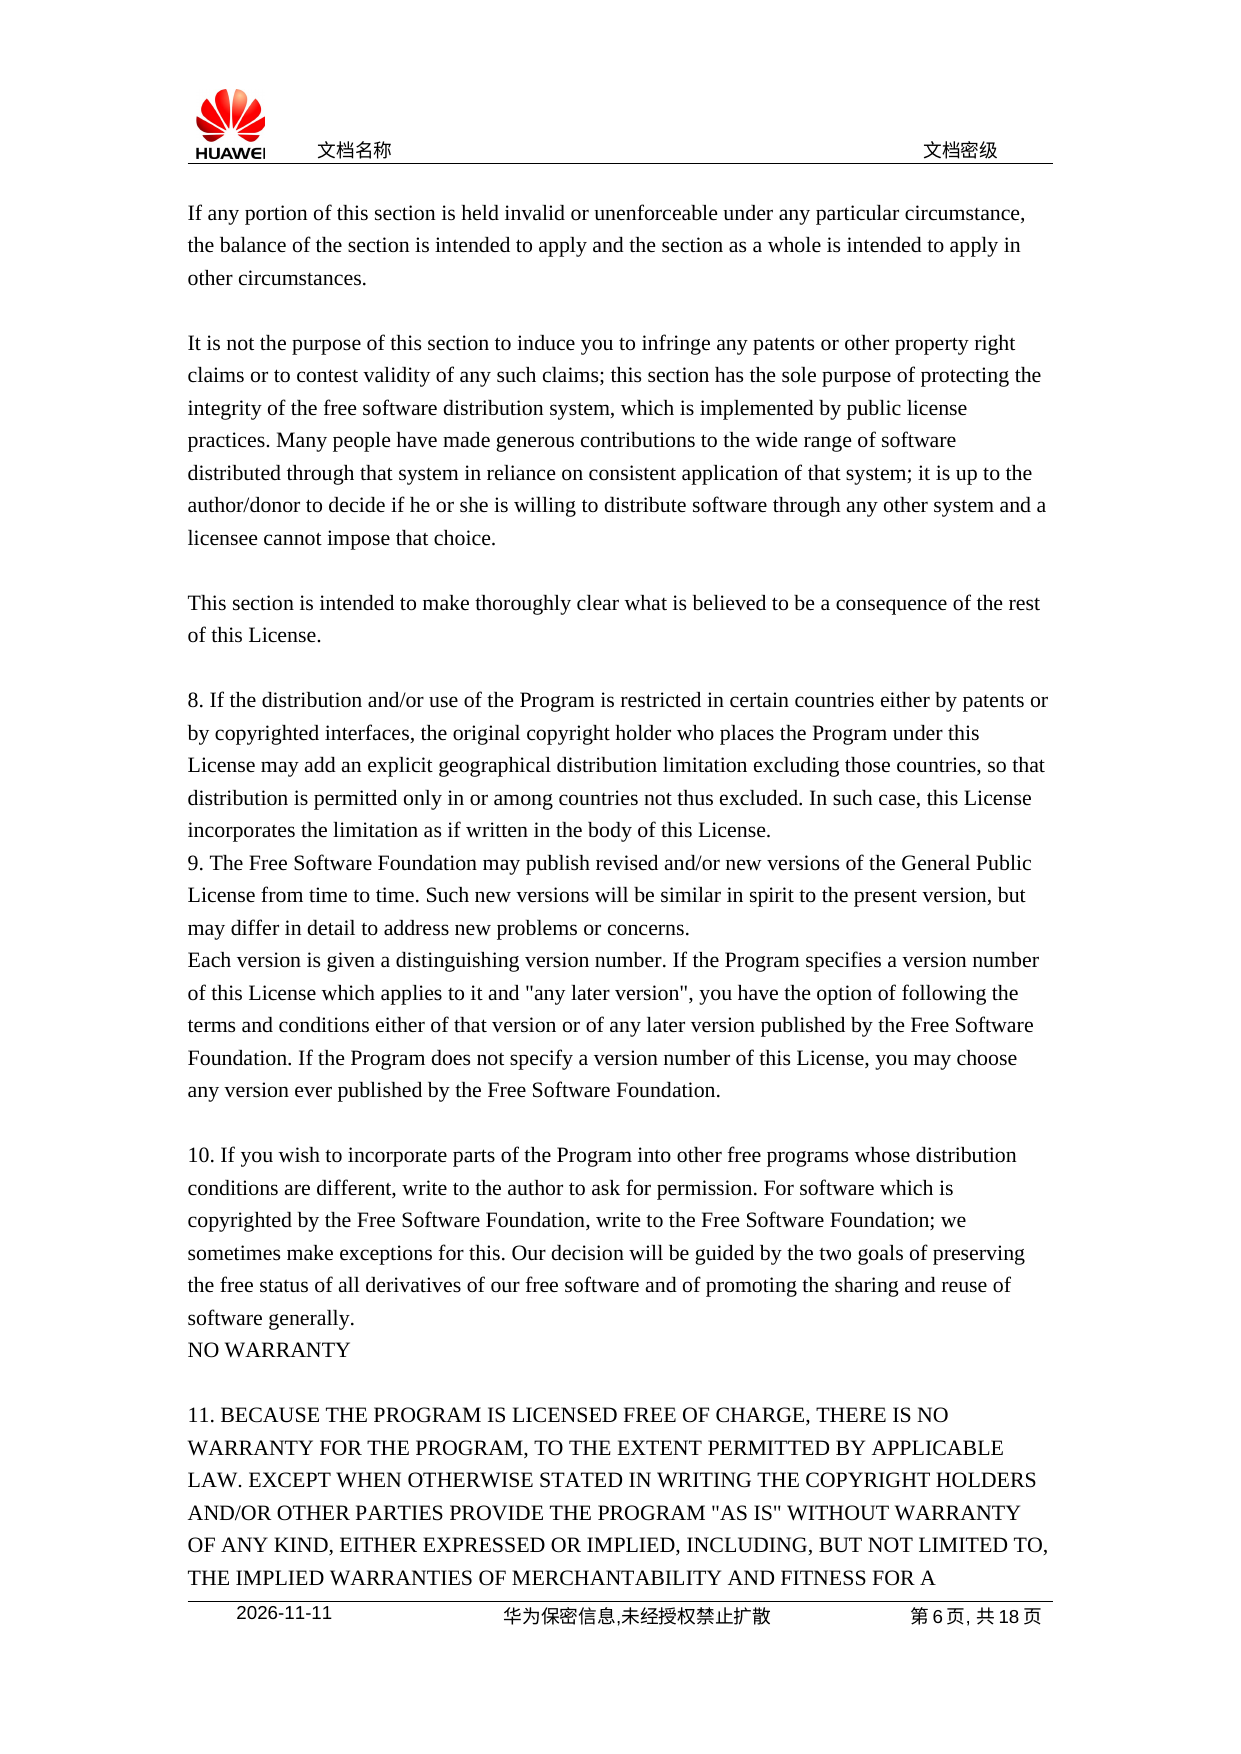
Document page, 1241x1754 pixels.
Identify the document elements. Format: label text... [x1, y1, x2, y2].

text It is not the purpose of this section to induce you to infringe any patents or other property right claims or to contest validity of any such claims; this section has the sole purpose of protecting the integrity of the free software distribution system, which is implemented by public license practices. Many people have made generous contributions to the wide range of software distributed through that system in reliance on consistent application of that system; it is up to the author/donor to decide if he or she is willing to distribute software through any other system and a licensee cannot impose that choice. [187, 326, 1053, 554]
text 8. If the distribution and/or use of the Program is restricted in certain countries either by patents or by copyrighted interfaces, the original copyright holder who places the Program under this License may add an explicit geographical distribution limitation excluding those countries, so that distribution is permitted only in or among countries not thus excluded. In such case, this License incorporates the limitation as if written in the body of this License. [187, 684, 1053, 846]
text Each version is given a distinguishing version number. If the Program specifies a version number of this License which applies to it and "any later version", you have the option of following the terms and conditions either of that version or of any later version published by the Free Software Foundation. If the Program does not specify a version number of this License, you may choose any version ever published by the Free Software Foundation. [187, 944, 1053, 1106]
text 10. If you wish to incorporate parts of the Program into other free programs whose distribution conditions are different, write to the author to ask for permission. For software which is copyrighted by the Free Software Foundation, write to the Free Software Foundation; we sometimes make exceptions for this. Our decision will be guided by the two goals of preserving the free status of all derivatives of our free software and of promoting the sharing and reuse of software generally. [187, 1139, 1053, 1334]
text 9. The Free Software Foundation may publish revised and/or new versions of the General Public License from time to time. Such new versions will be similar in spirit to the present version, but may differ in detail to address new problems or concerns. [187, 846, 1053, 944]
text This section is intended to make thoroughly clear what is believed to be a consequence of the rest of this License. [187, 586, 1053, 651]
text NO WARRANTY [187, 1334, 1053, 1366]
picture [196, 89, 265, 159]
text If any portion of this section is held invalid or unenforceable under any particular circumstance, the balance of the section is intended to apply and the section as a whole is intended to apply in other circumstances. [187, 196, 1053, 294]
